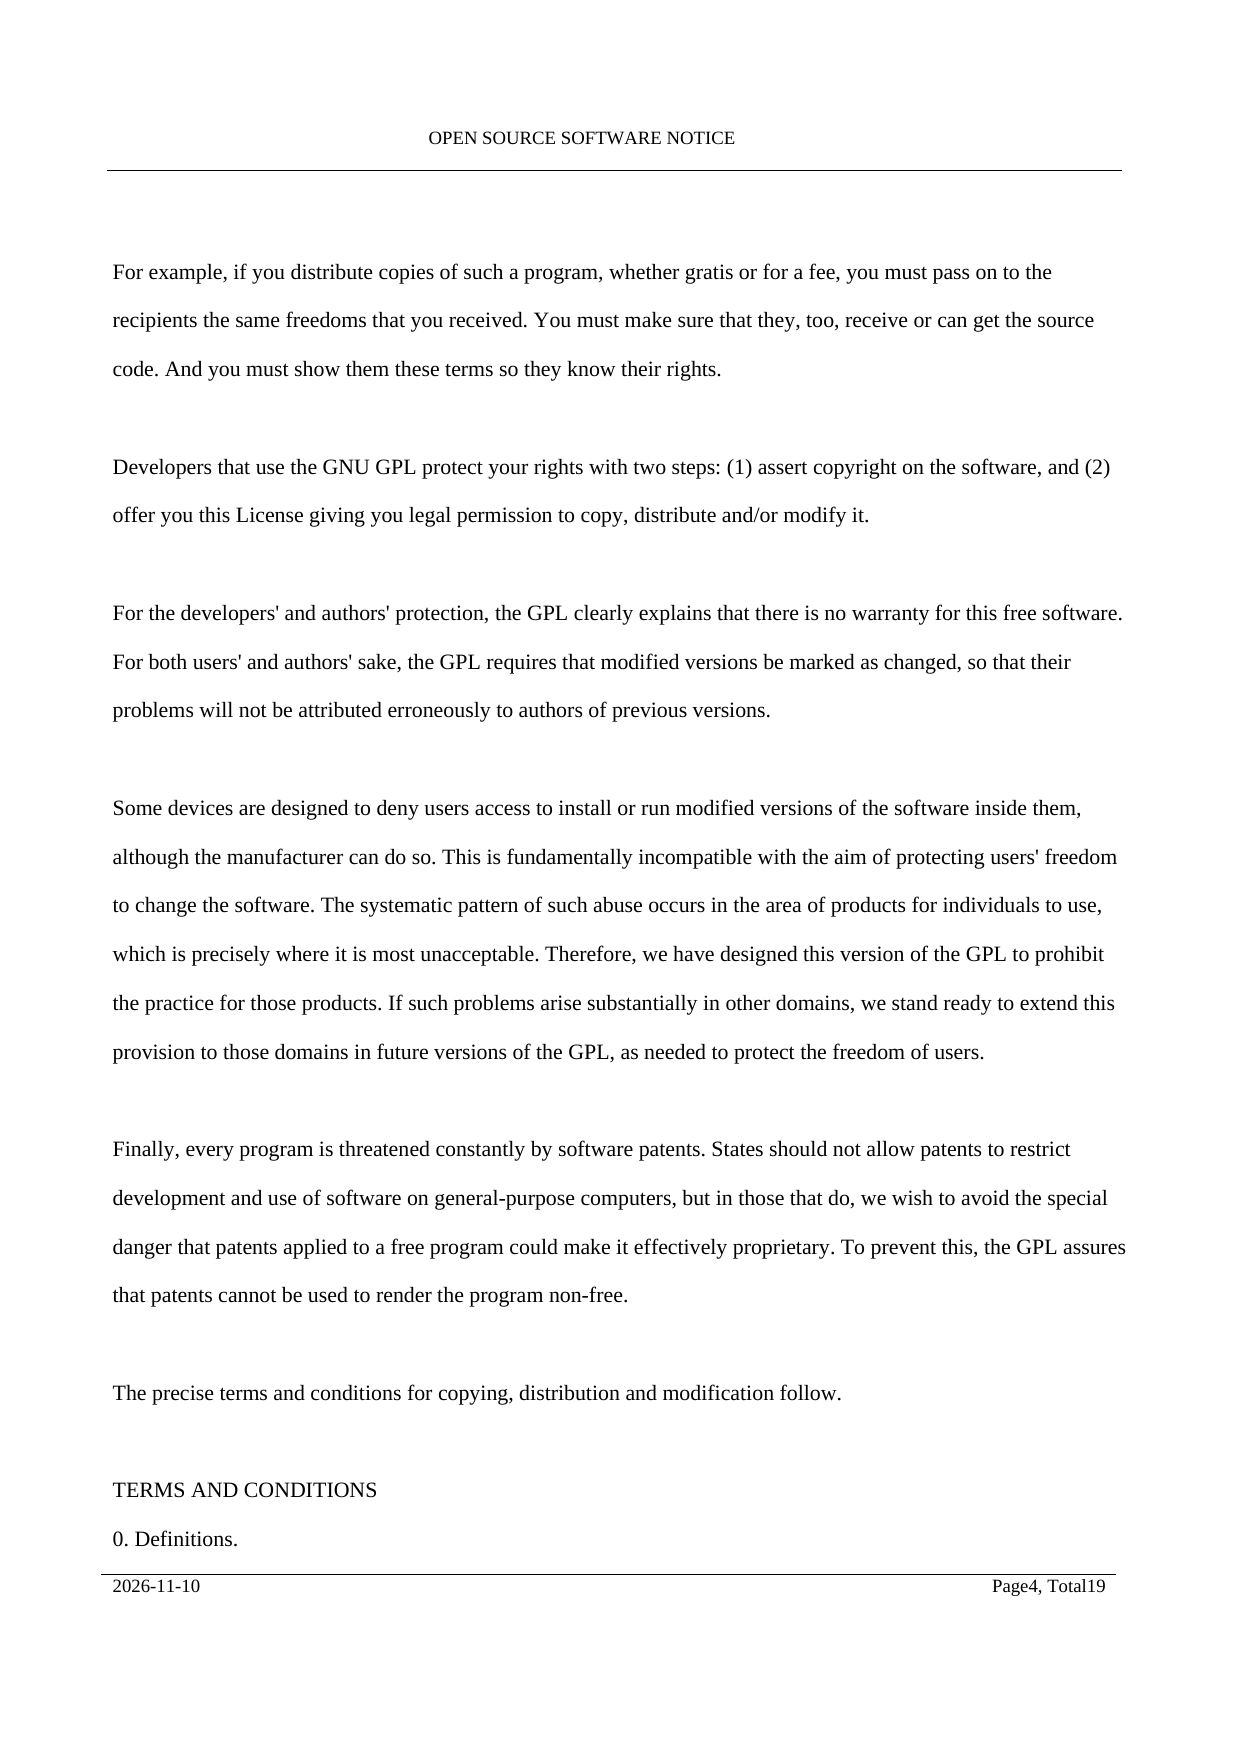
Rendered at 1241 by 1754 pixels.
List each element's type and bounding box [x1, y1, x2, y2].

text [112, 206, 1128, 1555]
